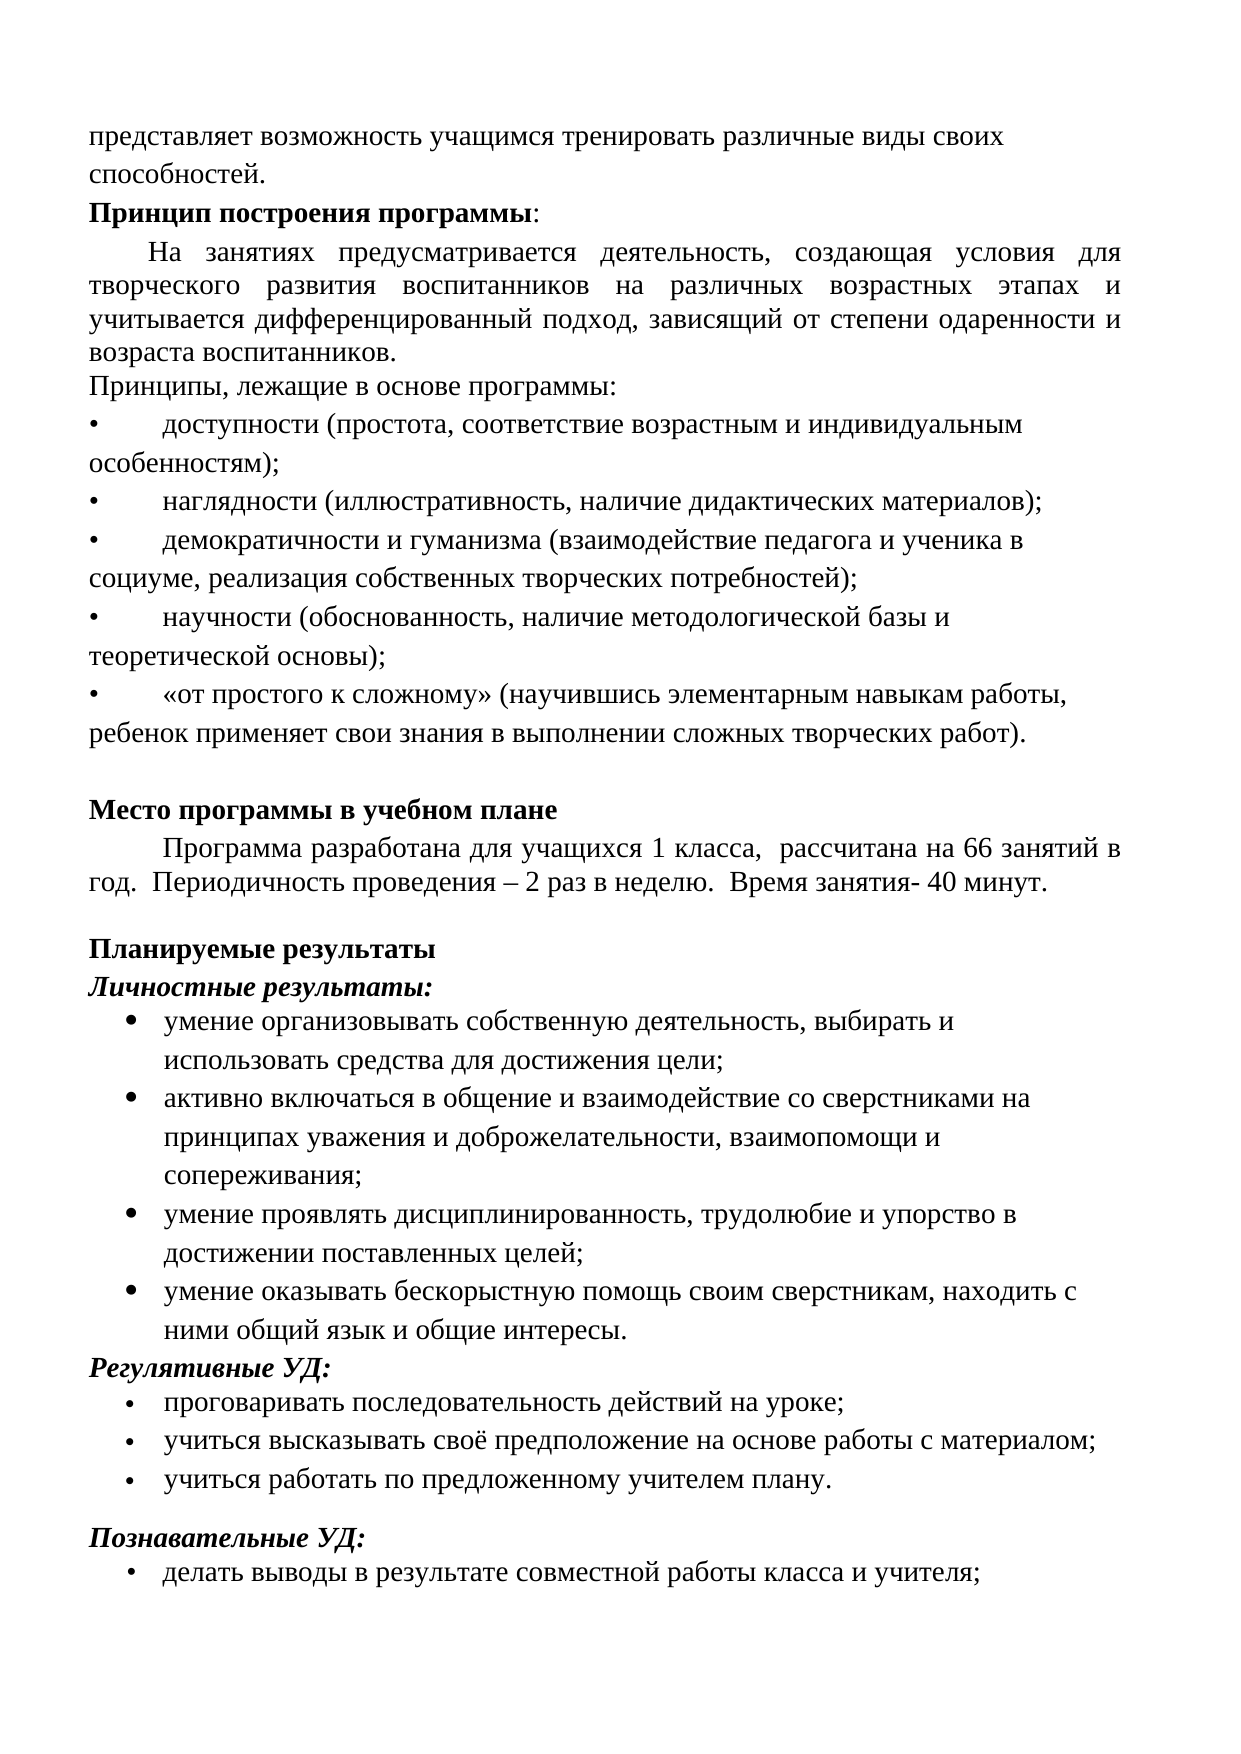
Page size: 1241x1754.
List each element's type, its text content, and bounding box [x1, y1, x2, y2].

text Программа разработана для учащихся 1 класса, рассчитана на 66 занятий в год. Периодичность проведения – 2 раз в неделю. Время занятия- 40 минут. [89, 830, 1122, 897]
text Принципы, лежащие в основе программы: [89, 368, 1122, 401]
text • делать выводы в результате совместной работы класса и учителя; [126, 1554, 1122, 1587]
text • демократичности и гуманизма (взаимодействие педагога и ученика в социуме, реализация собственных творческих потребностей); [89, 522, 1122, 594]
list проговаривать последовательность действий на уроке; [126, 1384, 1122, 1417]
text Принцип построения программы: [89, 195, 1122, 229]
text Познавательные УД: [89, 1520, 1122, 1554]
text • доступности (простота, соответствие возрастным и индивидуальным особенностям); [89, 406, 1122, 478]
list активно включаться в общение и взаимодействие со сверстниками на принципах уважения и доброжелательности, взаимопомощи и сопереживания; [126, 1080, 1122, 1191]
text Планируемые результаты [89, 931, 1122, 964]
text • научности (обоснованность, наличие методологической базы и теоретической основы); [89, 599, 1122, 671]
list учиться высказывать своё предположение на основе работы с материалом; [126, 1422, 1122, 1456]
list умение организовывать собственную деятельность, выбирать и использовать средства для достижения цели; [126, 1003, 1122, 1075]
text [89, 118, 1122, 190]
list умение проявлять дисциплинированность, трудолюбие и упорство в достижении поставленных целей; [126, 1196, 1122, 1268]
text • «от простого к сложному» (научившись элементарным навыкам работы, ребенок применяет свои знания в выполнении сложных творческих работ). [89, 676, 1122, 748]
list учиться работать по предложенному учителем плану. [126, 1461, 1122, 1494]
text • наглядности (иллюстративность, наличие дидактических материалов); [89, 483, 1122, 517]
text Личностные результаты: [89, 969, 1122, 1003]
text Место программы в учебном плане [89, 792, 1122, 825]
text Регулятивные УД: [89, 1350, 1122, 1384]
list умение оказывать бескорыстную помощь своим сверстникам, находить с ними общий язык и общие интересы. [126, 1273, 1122, 1345]
text На занятиях предусматривается деятельность, создающая условия для творческого развития воспитанников на различных возрастных этапах и учитывается дифференцированный подход, зависящий от степени одаренности и возраста воспитанников. [89, 234, 1122, 368]
